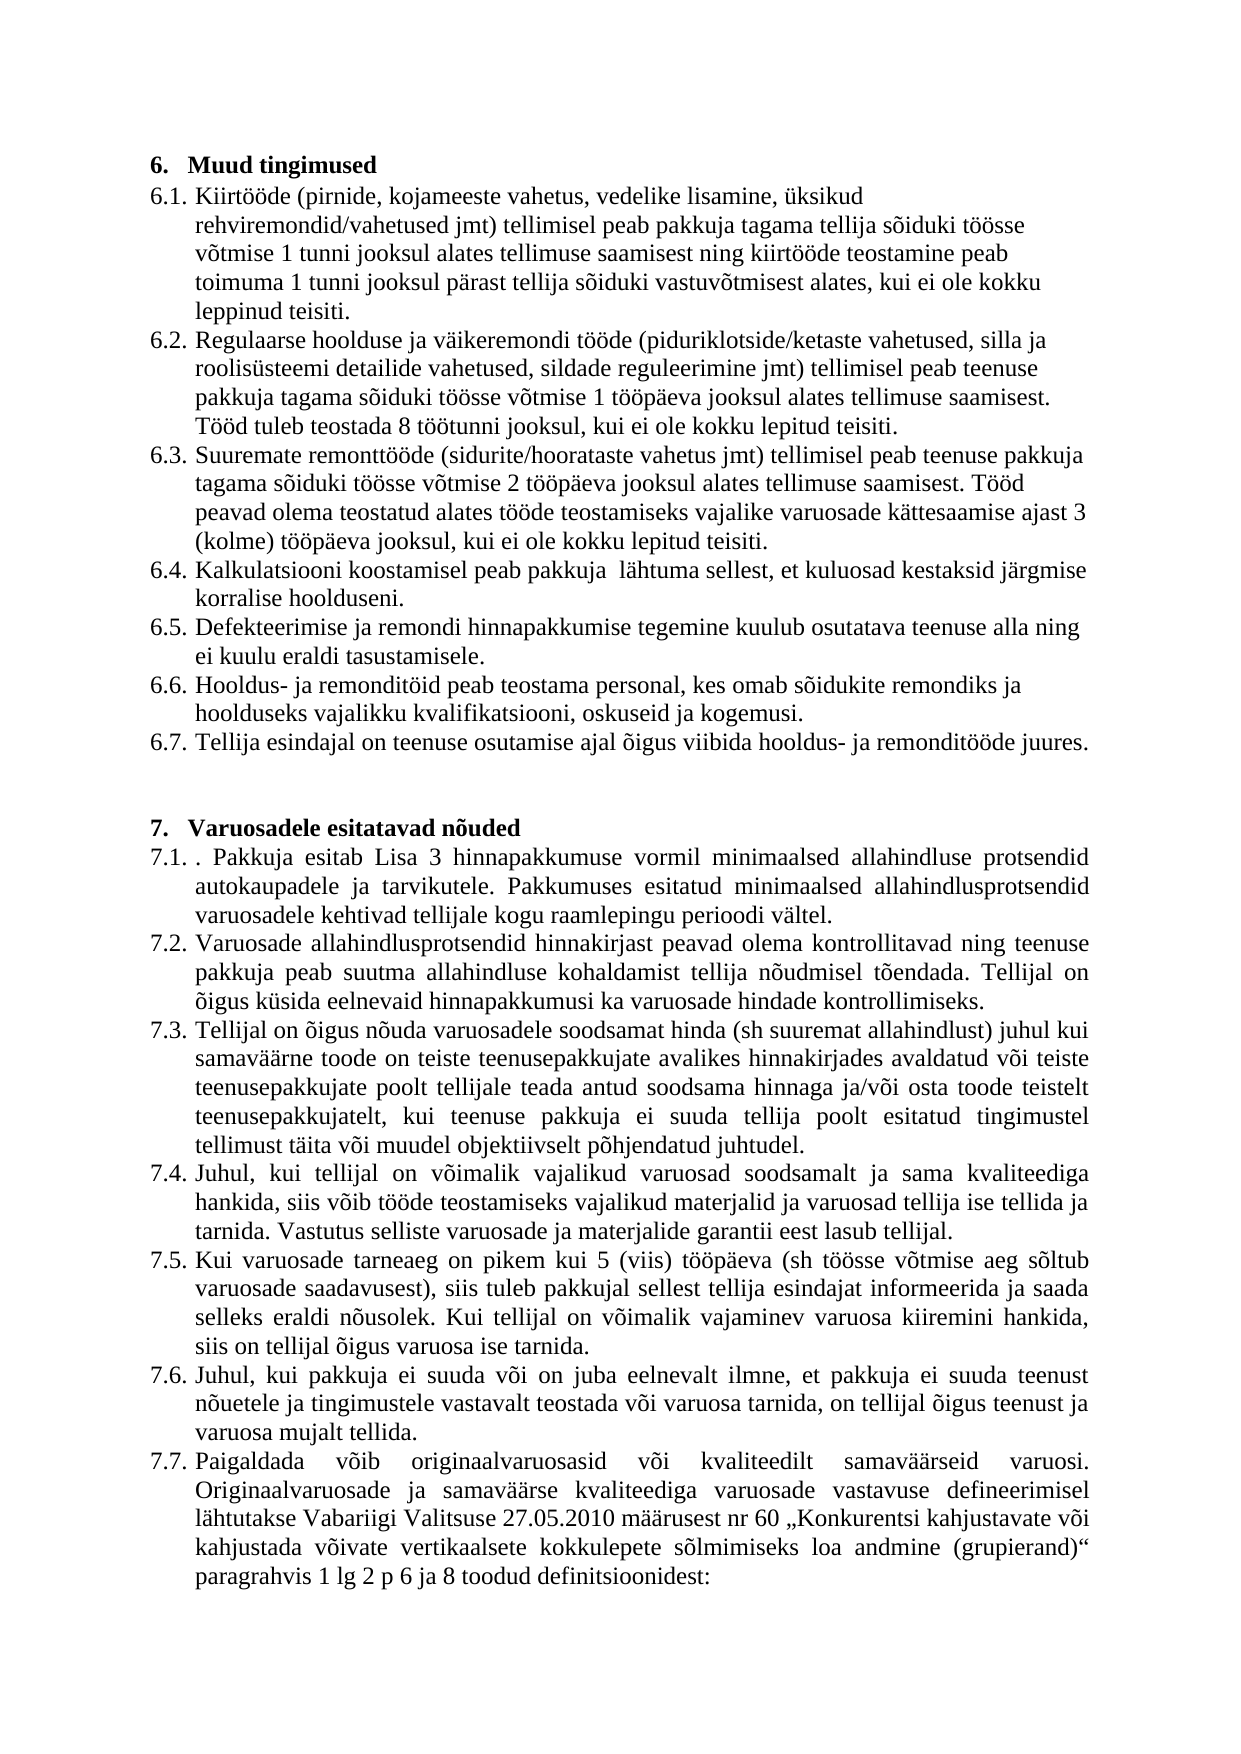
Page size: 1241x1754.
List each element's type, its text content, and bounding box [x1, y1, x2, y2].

list . Pakkuja esitab Lisa 3 hinnapakkumuse vormil minimaalsed allahindluse protsendid autokaupadele ja tarvikutele. Pakkumuses esitatud minimaalsed allahindlusprotsendid varuosadele kehtivad tellijale kogu raamlepingu perioodi vältel. [150, 842, 1090, 928]
list Juhul, kui tellijal on võimalik vajalikud varuosad soodsamalt ja sama kvaliteediga hankida, siis võib tööde teostamiseks vajalikud materjalid ja varuosad tellija ise tellida ja tarnida. Vastutus selliste varuosade ja materjalide garantii eest lasub tellijal. [150, 1158, 1090, 1245]
list Varuosade allahindlusprotsendid hinnakirjast peavad olema kontrollitavad ning teenuse pakkuja peab suutma allahindluse kohaldamist tellija nõudmisel tõendada. Tellijal on õigus küsida eelnevaid hinnapakkumusi ka varuosade hindade kontrollimiseks. [150, 928, 1090, 1015]
list Varuosadele esitatavad nõuded [150, 813, 1090, 842]
list Regulaarse hoolduse ja väikeremondi tööde (piduriklotside/ketaste vahetused, silla ja roolisüsteemi detailide vahetused, sildade reguleerimine jmt) tellimisel peab teenuse pakkuja tagama sõiduki töösse võtmise 1 tööpäeva jooksul alates tellimuse saamisest. Tööd tuleb teostada 8 töötunni jooksul, kui ei ole kokku lepitud teisiti. [150, 325, 1090, 440]
list Kalkulatsiooni koostamisel peab pakkuja lähtuma sellest, et kuluosad kestaksid järgmise korralise hoolduseni. [150, 555, 1090, 612]
list Suuremate remonttööde (sidurite/hoorataste vahetus jmt) tellimisel peab teenuse pakkuja tagama sõiduki töösse võtmise 2 tööpäeva jooksul alates tellimuse saamisest. Tööd peavad olema teostatud alates tööde teostamiseks vajalike varuosade kättesaamise ajast 3 (kolme) tööpäeva jooksul, kui ei ole kokku lepitud teisiti. [150, 440, 1090, 555]
list Tellijal on õigus nõuda varuosadele soodsamat hinda (sh suuremat allahindlust) juhul kui samaväärne toode on teiste teenusepakkujate avalikes hinnakirjades avaldatud või teiste teenusepakkujate poolt tellijale teada antud soodsama hinnaga ja/või osta toode teistelt teenusepakkujatelt, kui teenuse pakkuja ei suuda tellija poolt esitatud tingimustel tellimust täita või muudel objektiivselt põhjendatud juhtudel. [150, 1015, 1090, 1158]
list Paigaldada võib originaalvaruosasid või kvaliteedilt samaväärseid varuosi. Originaalvaruosade ja samaväärse kvaliteediga varuosade vastavuse defineerimisel lähtutakse Vabariigi Valitsuse 27.05.2010 määrusest nr 60 „Konkurentsi kahjustavate või kahjustada võivate vertikaalsete kokkulepete sõlmimiseks loa andmine (grupierand)“ paragrahvis 1 lg 2 p 6 ja 8 toodud definitsioonidest: [150, 1446, 1090, 1590]
list Hooldus- ja remonditöid peab teostama personal, kes omab sõidukite remondiks ja hoolduseks vajalikku kvalifikatsiooni, oskuseid ja kogemusi. [150, 670, 1090, 727]
list Kui varuosade tarneaeg on pikem kui 5 (viis) tööpäeva (sh töösse võtmise aeg sõltub varuosade saadavusest), siis tuleb pakkujal sellest tellija esindajat informeerida ja saada selleks eraldi nõusolek. Kui tellijal on võimalik vajaminev varuosa kiiremini hankida, siis on tellijal õigus varuosa ise tarnida. [150, 1245, 1090, 1360]
list Defekteerimise ja remondi hinnapakkumise tegemine kuulub osutatava teenuse alla ning ei kuulu eraldi tasustamisele. [150, 612, 1090, 670]
list Muud tingimused [150, 150, 1090, 179]
list Kiirtööde (pirnide, kojameeste vahetus, vedelike lisamine, üksikud rehviremondid/vahetused jmt) tellimisel peab pakkuja tagama tellija sõiduki töösse võtmise 1 tunni jooksul alates tellimuse saamisest ning kiirtööde teostamine peab toimuma 1 tunni jooksul pärast tellija sõiduki vastuvõtmisest alates, kui ei ole kokku leppinud teisiti. [150, 181, 1090, 325]
list Juhul, kui pakkuja ei suuda või on juba eelnevalt ilmne, et pakkuja ei suuda teenust nõuetele ja tingimustele vastavalt teostada või varuosa tarnida, on tellijal õigus teenust ja varuosa mujalt tellida. [150, 1360, 1090, 1446]
list Tellija esindajal on teenuse osutamise ajal õigus viibida hooldus- ja remonditööde juures. [150, 727, 1090, 756]
